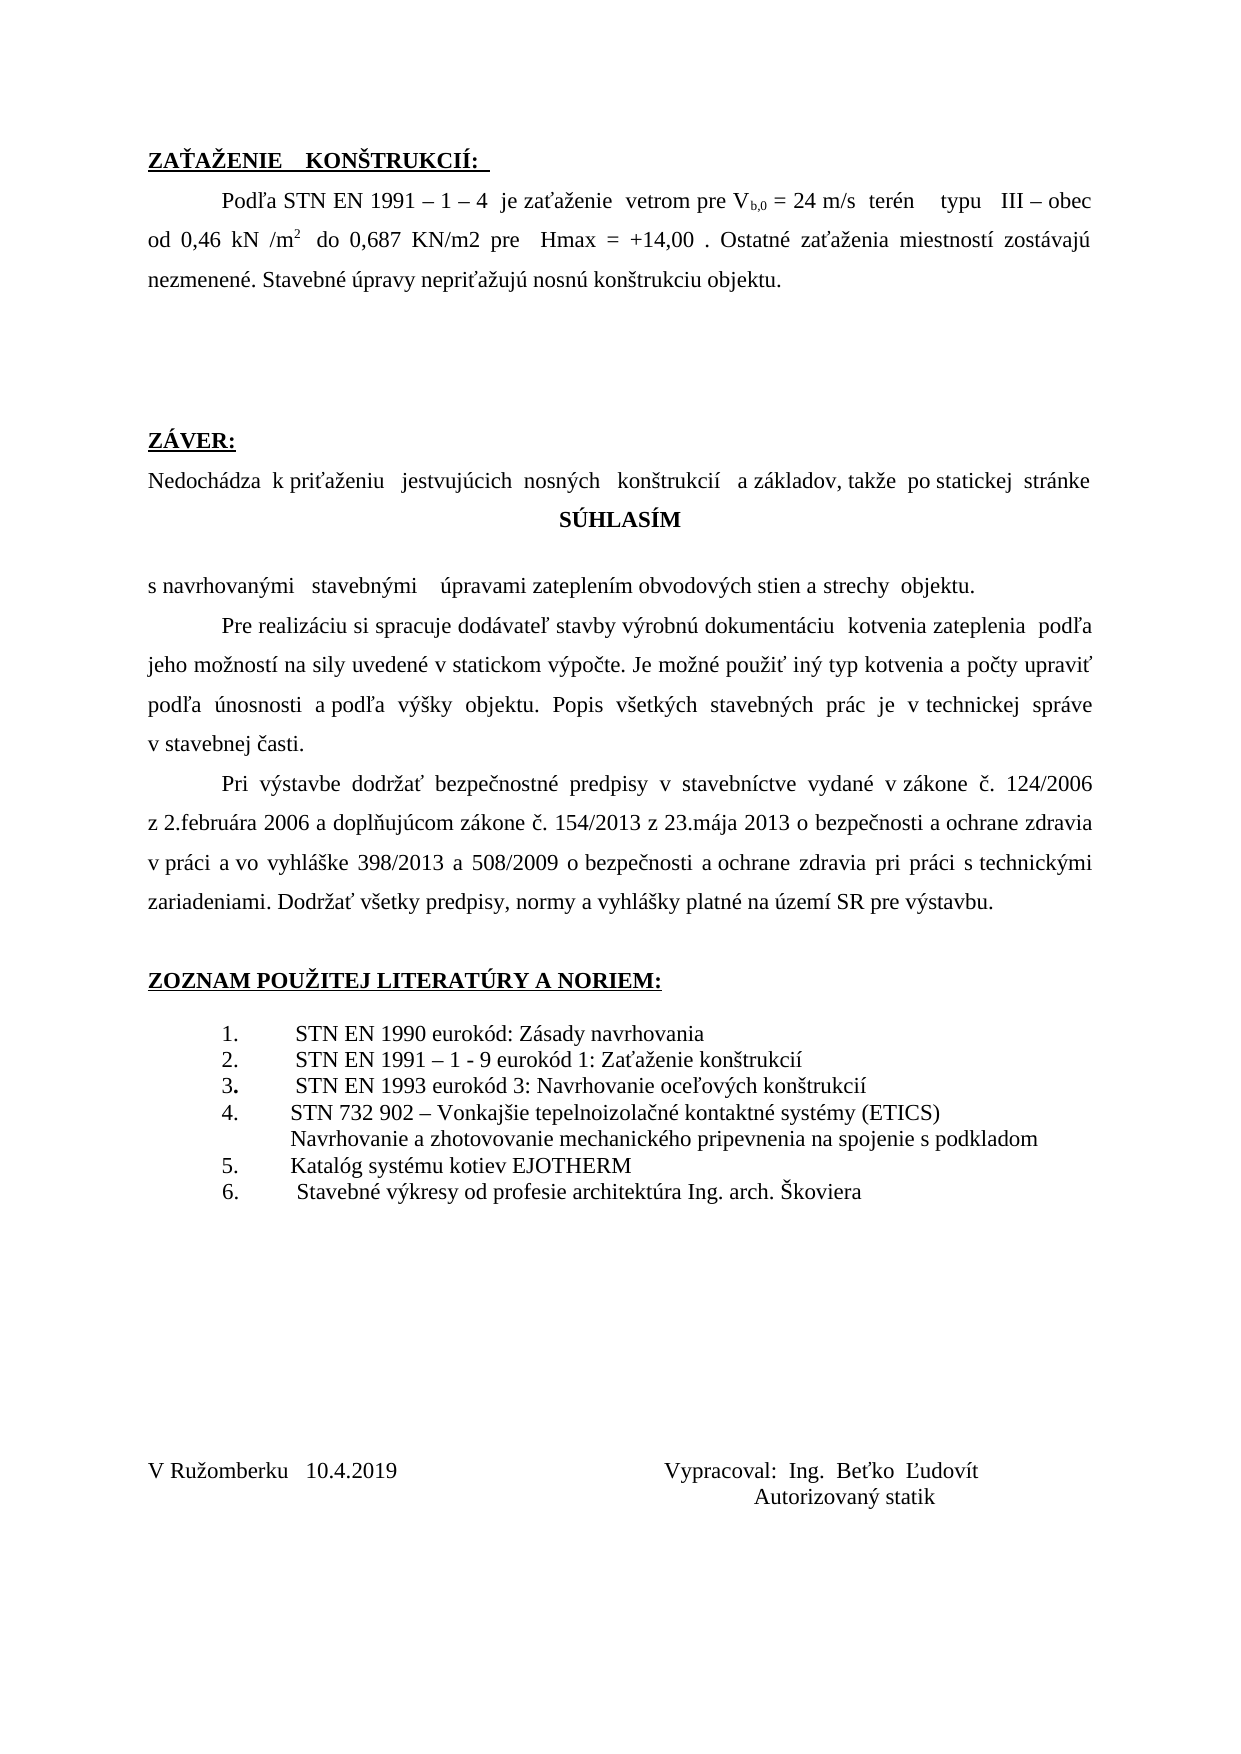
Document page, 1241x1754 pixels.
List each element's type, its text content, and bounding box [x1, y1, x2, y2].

text Pre realizáciu si spracuje dodávateľ stavby výrobnú dokumentáciu kotvenia zateplenia podľa jeho možností na sily uvedené v statickom výpočte. Je možné použiť iný typ kotvenia a počty upraviť podľa únosnosti a podľa výšky objektu. Popis všetkých stavebných prác je v technickej správe v stavebnej časti. [148, 612, 1093, 757]
text Nedochádza k priťaženiu jestvujúcich nosných konštrukcií a základov, takže po statickej stránke [148, 467, 1093, 493]
text ZOZNAM POUŽITEJ LITERATÚRY A NORIEM: [148, 967, 1093, 993]
text ZAŤAŽENIE KONŠTRUKCIÍ: [148, 148, 1093, 174]
text Pri výstavbe dodržať bezpečnostné predpisy v stavebníctve vydané v zákone č. 124/2006 z 2.februára 2006 a doplňujúcom zákone č. 154/2013 z 23.mája 2013 o bezpečnosti a ochrane zdravia v práci a vo vyhláške 398/2013 a 508/2009 o bezpečnosti a ochrane zdravia pri práci s technickými zariadeniami. Dodržať všetky predpisy, normy a vyhlášky platné na území SR pre výstavbu. [148, 770, 1093, 914]
text 2. STN EN 1991 – 1 - 9 eurokód 1: Zaťaženie konštrukcií [221, 1046, 1093, 1073]
text s navrhovanými stavebnými úpravami zateplením obvodových stien a strechy objektu. [148, 572, 1093, 599]
text 5. Katalóg systému kotiev EJOTHERM [221, 1152, 1093, 1178]
text 1. STN EN 1990 eurokód: Zásady navrhovania [221, 1020, 1093, 1046]
text 3. STN EN 1993 eurokód 3: Navrhovanie oceľových konštrukcií [221, 1073, 1093, 1099]
text V Ružomberku 10.4.2019 Vypracoval: Ing. Beťko Ľudovít [148, 1457, 1093, 1483]
text Autorizovaný statik [148, 1483, 1093, 1510]
text ZÁVER: [148, 428, 1093, 454]
text Navrhovanie a zhotovovanie mechanického pripevnenia na spojenie s podkladom [221, 1125, 1107, 1152]
text Podľa STN EN 1991 – 1 – 4 je zaťaženie vetrom pre Vb,0 = 24 m/s terén typu III – obec od 0,46 kN /m2 do 0,687 KN/m2 pre Hmax = +14,00 . Ostatné zaťaženia miestností zostávajú nezmenené. Stavebné úpravy nepriťažujú nosnú konštrukciu objektu. [148, 187, 1093, 292]
text SÚHLASÍM [148, 507, 1093, 533]
text 6. Stavebné výkresy od profesie architektúra Ing. arch. Škoviera [148, 1178, 1093, 1204]
text 4. STN 732 902 – Vonkajšie tepelnoizolačné kontaktné systémy (ETICS) [221, 1099, 1093, 1125]
